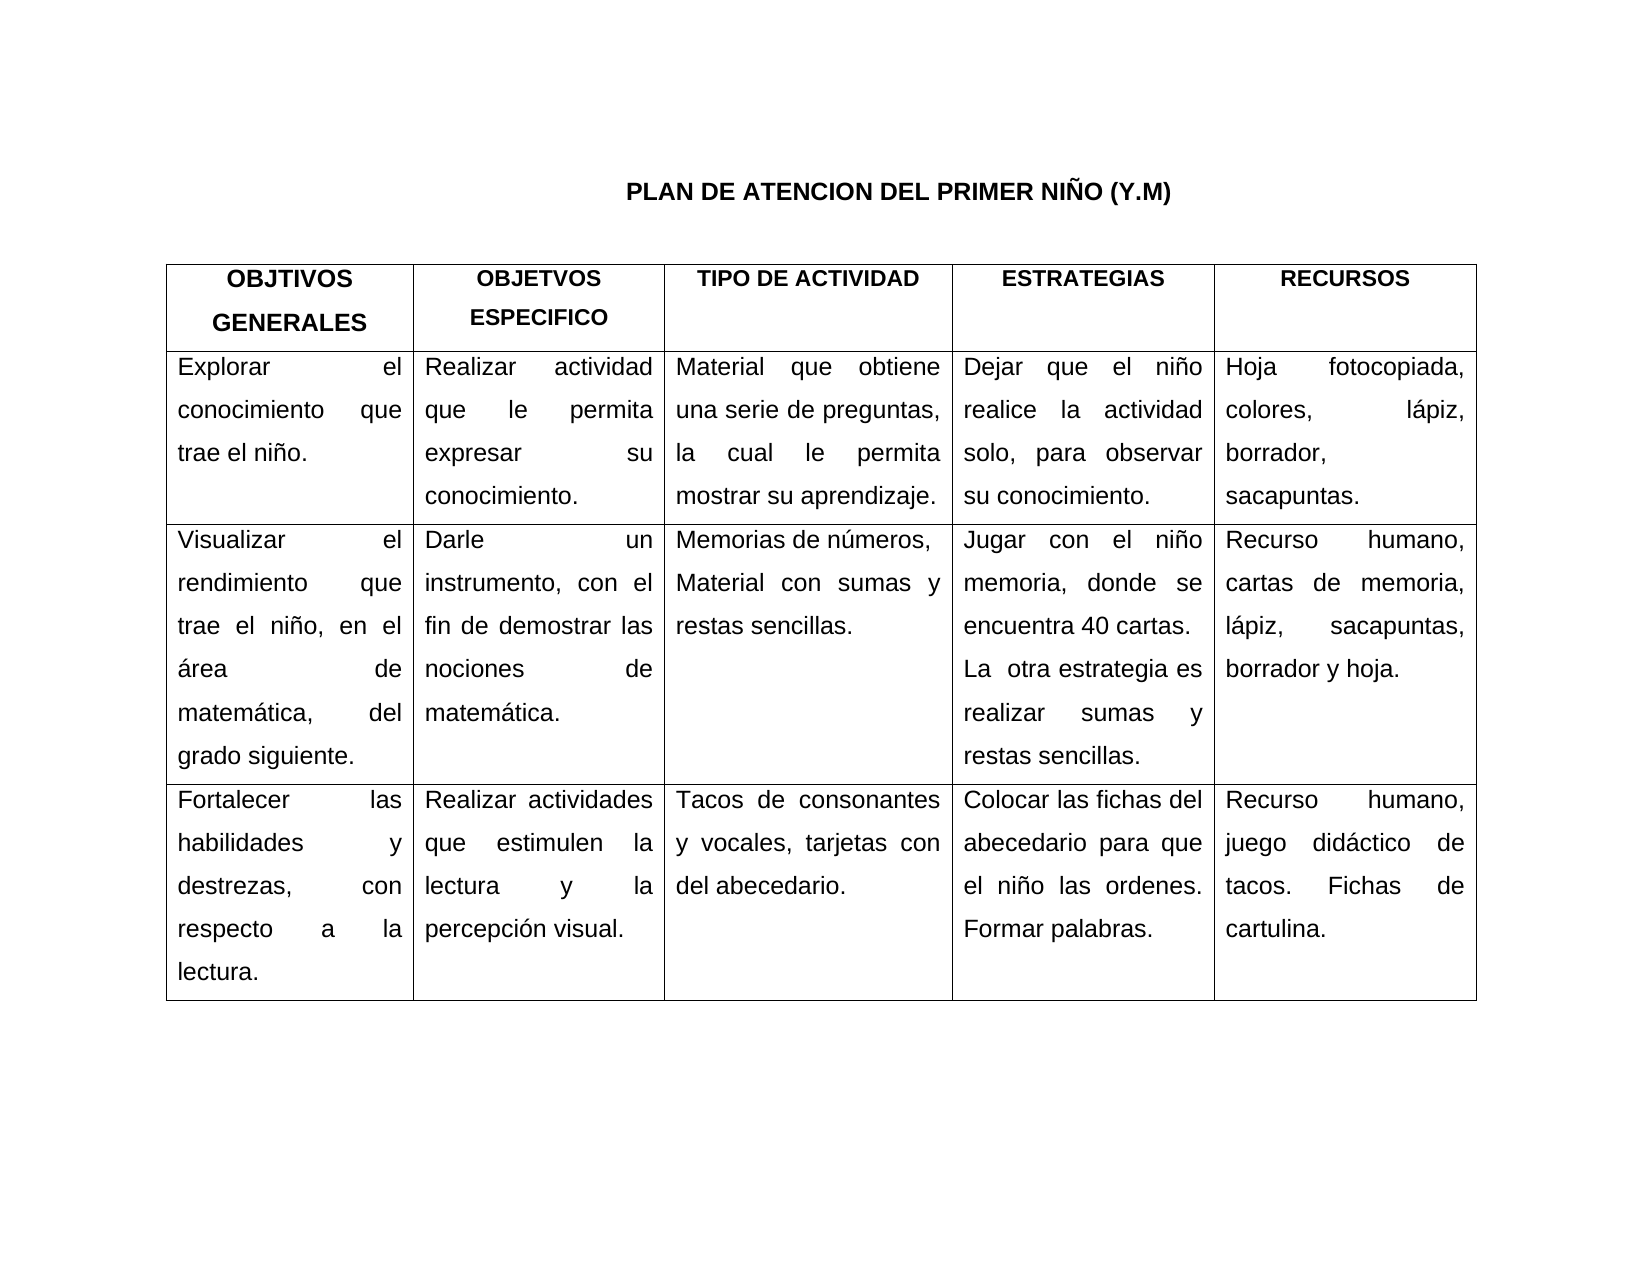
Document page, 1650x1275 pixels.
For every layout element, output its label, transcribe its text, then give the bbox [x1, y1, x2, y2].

text PLAN DE ATENCION DEL PRIMER NIÑO (Y.M) [177, 177, 1473, 206]
table_header RECURSOS [1215, 265, 1476, 351]
table_header TIPO DE ACTIVIDAD [665, 265, 952, 351]
table_cell Tacos de consonantes y vocales, tarjetas con del abecedario. [665, 785, 952, 1000]
table_cell Hoja fotocopiada, colores, lápiz, borrador, sacapuntas. [1215, 352, 1476, 524]
table_cell Explorar el conocimiento que trae el niño. [167, 352, 413, 524]
table_cell Realizar actividades que estimulen la lectura y la percepción visual. [414, 785, 664, 1000]
table_cell Colocar las fichas del abecedario para que el niño las ordenes. Formar palabras. [953, 785, 1214, 1000]
table_header OBJETVOS ESPECIFICO [414, 265, 664, 351]
table_cell Realizar actividad que le permita expresar su conocimiento. [414, 352, 664, 524]
table_header ESTRATEGIAS [953, 265, 1214, 351]
table_cell Jugar con el niño memoria, donde se encuentra 40 cartas. La otra estrategia es realizar sumas y restas sencillas. [953, 525, 1214, 784]
table_cell Memorias de números, Material con sumas y restas sencillas. [665, 525, 952, 784]
table_cell Recurso humano, juego didáctico de tacos. Fichas de cartulina. [1215, 785, 1476, 1000]
table_cell Material que obtiene una serie de preguntas, la cual le permita mostrar su aprendizaje. [665, 352, 952, 524]
table_cell Recurso humano, cartas de memoria, lápiz, sacapuntas, borrador y hoja. [1215, 525, 1476, 784]
table_cell Dejar que el niño realice la actividad solo, para observar su conocimiento. [953, 352, 1214, 524]
table_header OBJTIVOS GENERALES [167, 265, 413, 351]
table_cell Darle un instrumento, con el fin de demostrar las nociones de matemática. [414, 525, 664, 784]
table_cell Fortalecer las habilidades y destrezas, con respecto a la lectura. [167, 785, 413, 1000]
table_cell Visualizar el rendimiento que trae el niño, en el área de matemática, del grado siguiente. [167, 525, 413, 784]
